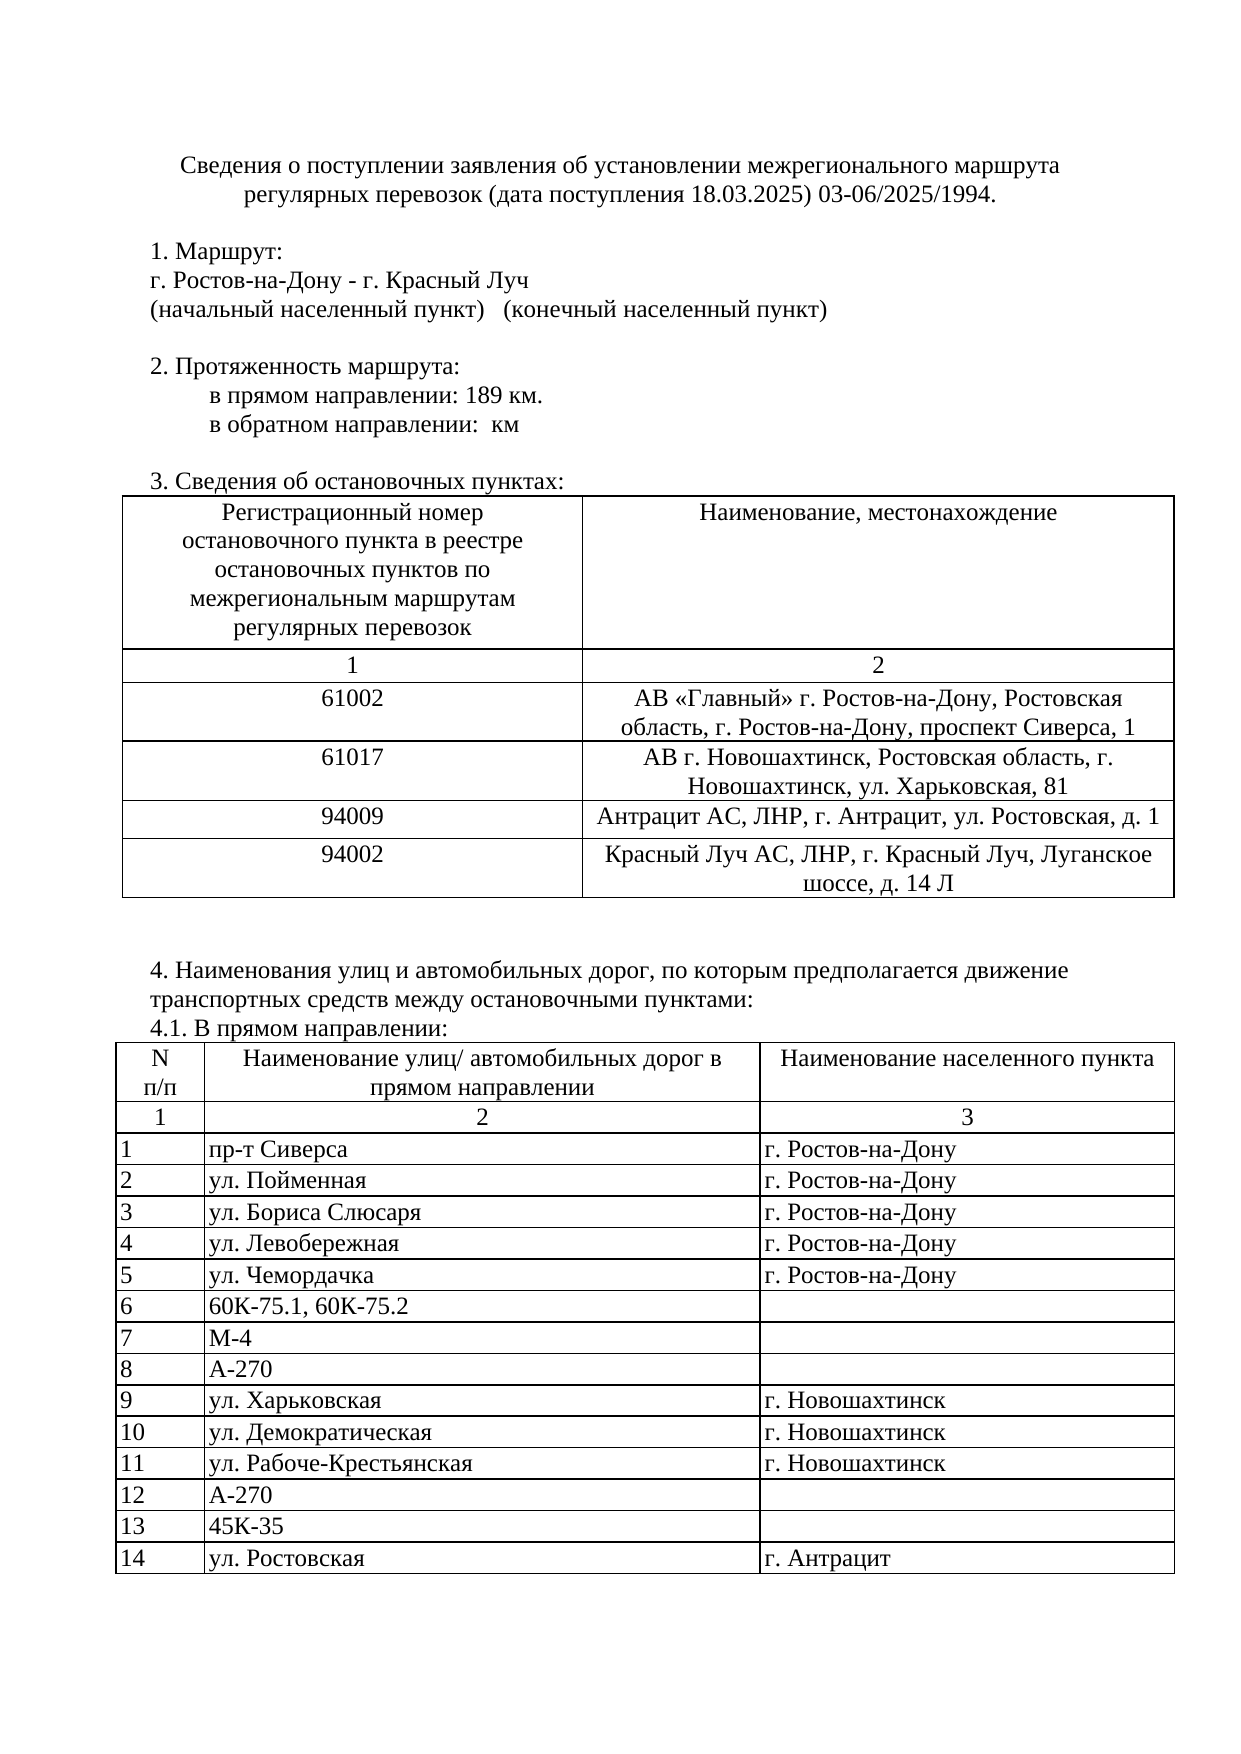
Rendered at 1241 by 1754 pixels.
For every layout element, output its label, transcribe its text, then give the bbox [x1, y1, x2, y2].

table_cell 60К-75.1, 60К-75.2 [205, 1291, 759, 1321]
text (начальный населенный пункт) (конечный населенный пункт) [150, 294, 1090, 322]
table_header Наименование, местонахождение [583, 497, 1173, 648]
table_cell 12 [117, 1480, 204, 1510]
table_cell 14 [117, 1543, 204, 1573]
table_cell 13 [117, 1511, 204, 1541]
table_cell [761, 1354, 1174, 1384]
text 4.1. В прямом направлении: [150, 1013, 1090, 1042]
table_cell 10 [117, 1417, 204, 1447]
text в обратном направлении: км [150, 409, 1090, 437]
text 4. Наименования улиц и автомобильных дорог, по которым предполагается движение транспортных средств между остановочными пунктами: [150, 956, 1090, 1013]
table_header N п/п [117, 1043, 204, 1101]
text в прямом направлении: 189 км. [150, 380, 1090, 409]
table_header Наименование населенного пункта [761, 1043, 1174, 1101]
text г. Ростов-на-Дону - г. Красный Луч [150, 265, 1090, 294]
table_cell г. Ростов-на-Дону [761, 1134, 1174, 1164]
table_cell 2 [583, 650, 1173, 681]
table_cell 2 [205, 1102, 759, 1132]
table_cell г. Антрацит [761, 1543, 1174, 1573]
table_cell 8 [117, 1354, 204, 1384]
table_header Регистрационный номер остановочного пункта в реестре остановочных пунктов по межрегиональным маршрутам регулярных перевозок [123, 497, 582, 648]
table_cell 6 [117, 1291, 204, 1321]
table_cell г. Ростов-на-Дону [761, 1260, 1174, 1289]
table_cell М-4 [205, 1323, 759, 1352]
table_cell ул. Пойменная [205, 1165, 759, 1195]
table_cell 3 [117, 1197, 204, 1227]
table_cell АВ «Главный» г. Ростов-на-Дону, Ростовская область, г. Ростов-на-Дону, проспект Сиверса, 1 [583, 683, 1173, 740]
table_cell ул. Рабоче-Крестьянская [205, 1448, 759, 1478]
table_cell г. Новошахтинск [761, 1448, 1174, 1478]
table_cell А-270 [205, 1354, 759, 1384]
table_cell ул. Демократическая [205, 1417, 759, 1447]
table_cell 61017 [123, 742, 582, 799]
table_cell 1 [117, 1102, 204, 1132]
table_cell 94009 [123, 801, 582, 837]
table_cell ул. Харьковская [205, 1386, 759, 1415]
table_cell [761, 1323, 1174, 1352]
text 1. Маршрут: [150, 236, 1090, 265]
table_cell 4 [117, 1228, 204, 1258]
table_cell [761, 1291, 1174, 1321]
table_cell г. Ростов-на-Дону [761, 1197, 1174, 1227]
table_cell пр-т Сиверса [205, 1134, 759, 1164]
table_cell 7 [117, 1323, 204, 1352]
text 3. Сведения об остановочных пунктах: [150, 466, 1090, 495]
table_cell АВ г. Новошахтинск, Ростовская область, г. Новошахтинск, ул. Харьковская, 81 [583, 742, 1173, 799]
text 2. Протяженность маршрута: [150, 351, 1090, 380]
table_cell г. Ростов-на-Дону [761, 1228, 1174, 1258]
table_cell ул. Бориса Слюсаря [205, 1197, 759, 1227]
table_cell 61002 [123, 683, 582, 740]
table_cell 11 [117, 1448, 204, 1478]
table_cell ул. Левобережная [205, 1228, 759, 1258]
table_cell [761, 1480, 1174, 1510]
table_cell 1 [117, 1134, 204, 1164]
table_header Наименование улиц/ автомобильных дорог в прямом направлении [205, 1043, 759, 1101]
table_cell Красный Луч АС, ЛНР, г. Красный Луч, Луганское шоссе, д. 14 Л [583, 839, 1173, 896]
table_cell 45К-35 [205, 1511, 759, 1541]
table_cell 9 [117, 1386, 204, 1415]
table_cell г. Новошахтинск [761, 1417, 1174, 1447]
table_cell 2 [117, 1165, 204, 1195]
table_cell А-270 [205, 1480, 759, 1510]
table_cell г. Новошахтинск [761, 1386, 1174, 1415]
table_cell ул. Чемордачка [205, 1260, 759, 1289]
table_cell 3 [761, 1102, 1174, 1132]
table_cell ул. Ростовская [205, 1543, 759, 1573]
table_cell 1 [123, 650, 582, 681]
table_cell [761, 1511, 1174, 1541]
table_cell 94002 [123, 839, 582, 896]
table_cell Антрацит АС, ЛНР, г. Антрацит, ул. Ростовская, д. 1 [583, 801, 1173, 837]
table_cell 5 [117, 1260, 204, 1289]
text Сведения о поступлении заявления об установлении межрегионального маршрута регулярных перевозок (дата поступления 18.03.2025) 03-06/2025/1994. [150, 150, 1090, 207]
table_cell г. Ростов-на-Дону [761, 1165, 1174, 1195]
